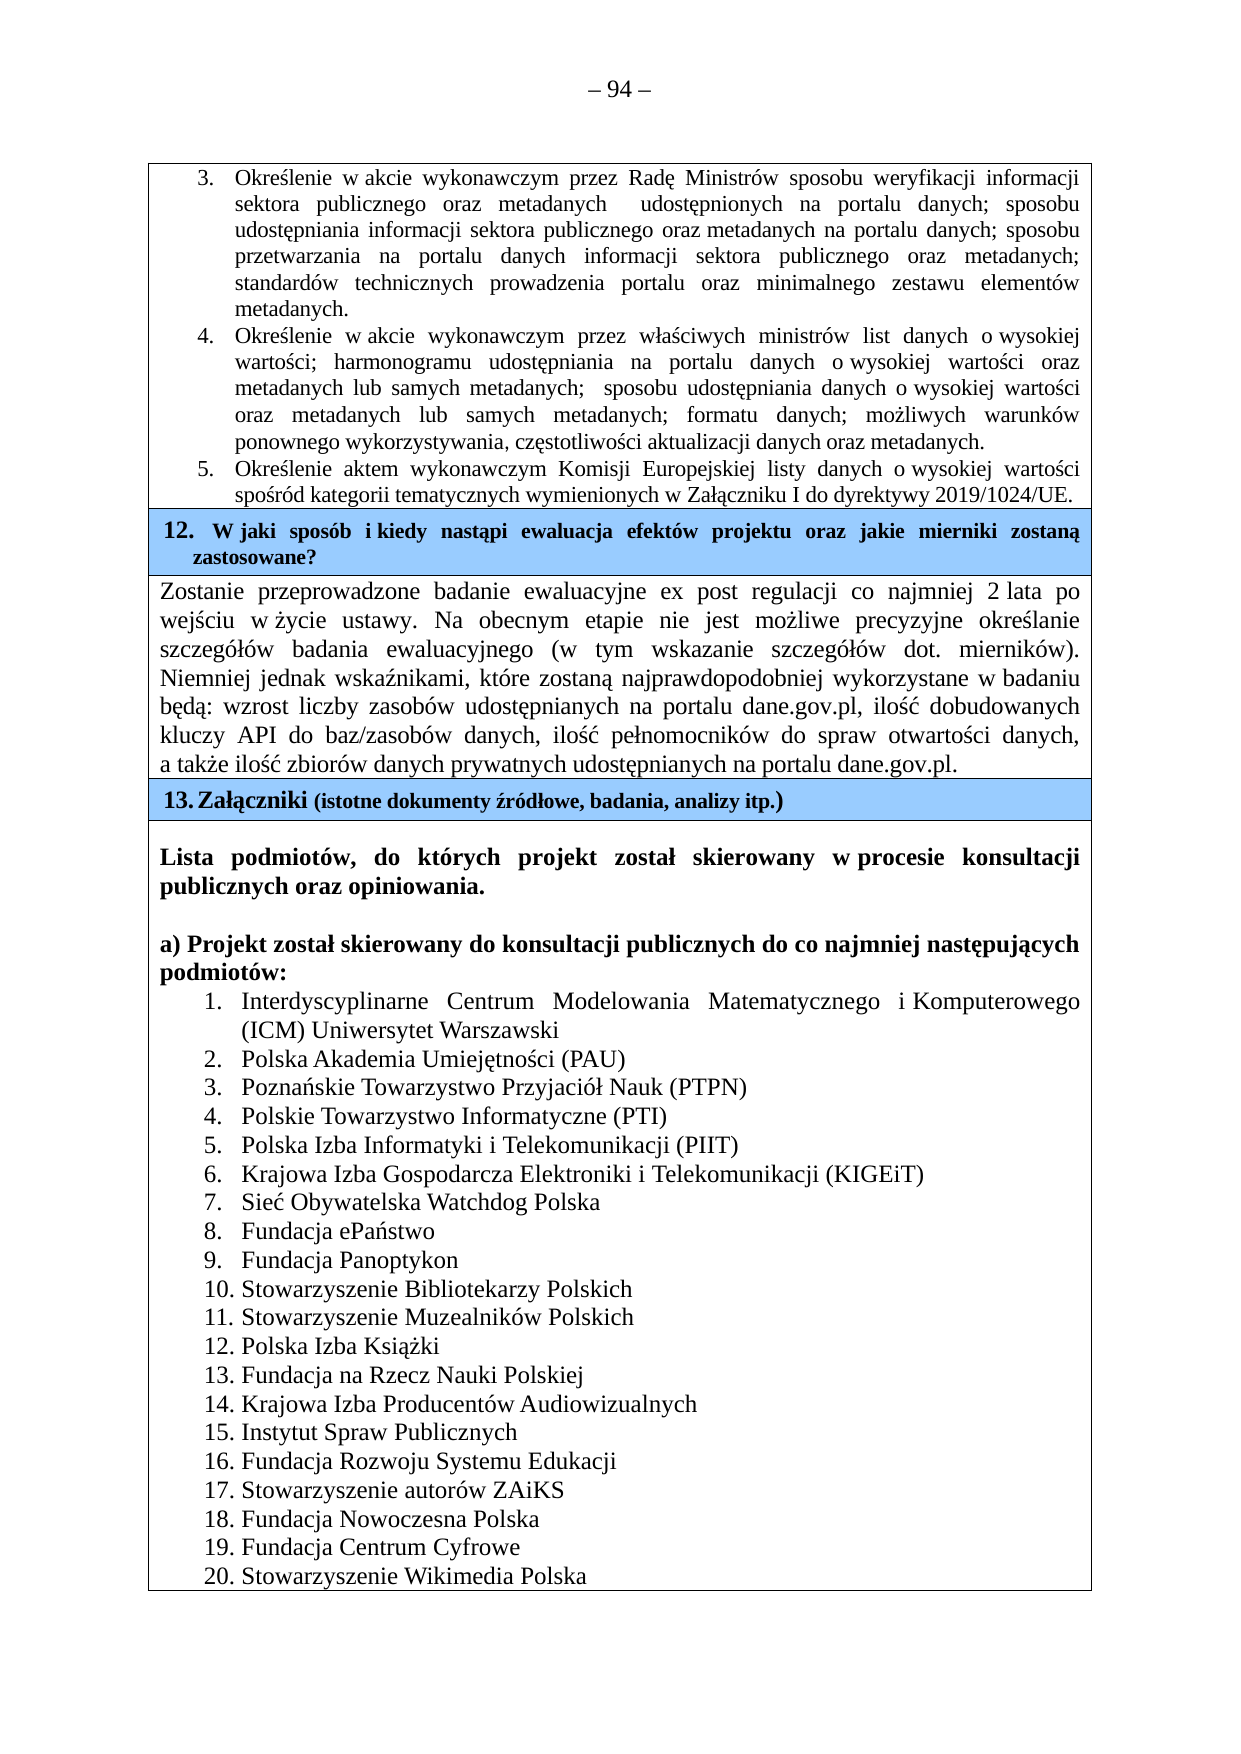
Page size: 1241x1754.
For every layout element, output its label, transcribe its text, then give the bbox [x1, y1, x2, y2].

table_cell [149, 164, 1091, 508]
table_cell Zostanie przeprowadzone badanie ewaluacyjne ex post regulacji co najmniej 2 lata po wejściu w życie ustawy. Na obecnym etapie nie jest możliwe precyzyjne określanie szczegółów badania ewaluacyjnego (w tym wskazanie szczegółów dot. mierników). Niemniej jednak wskaźnikami, które zostaną najprawdopodobniej wykorzystane w badaniu będą: wzrost liczby zasobów udostępnianych na portalu dane.gov.pl, ilość dobudowanych kluczy API do baz/zasobów danych, ilość pełnomocników do spraw otwartości danych, a także ilość zbiorów danych prywatnych udostępnianych na portalu dane.gov.pl. [149, 576, 1091, 778]
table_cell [149, 821, 1091, 1590]
table_cell Załączniki (istotne dokumenty źródłowe, badania, analizy itp.) [149, 779, 1091, 820]
table_cell W jaki sposób i kiedy nastąpi ewaluacja efektów projektu oraz jakie mierniki zostaną zastosowane? [149, 509, 1091, 575]
